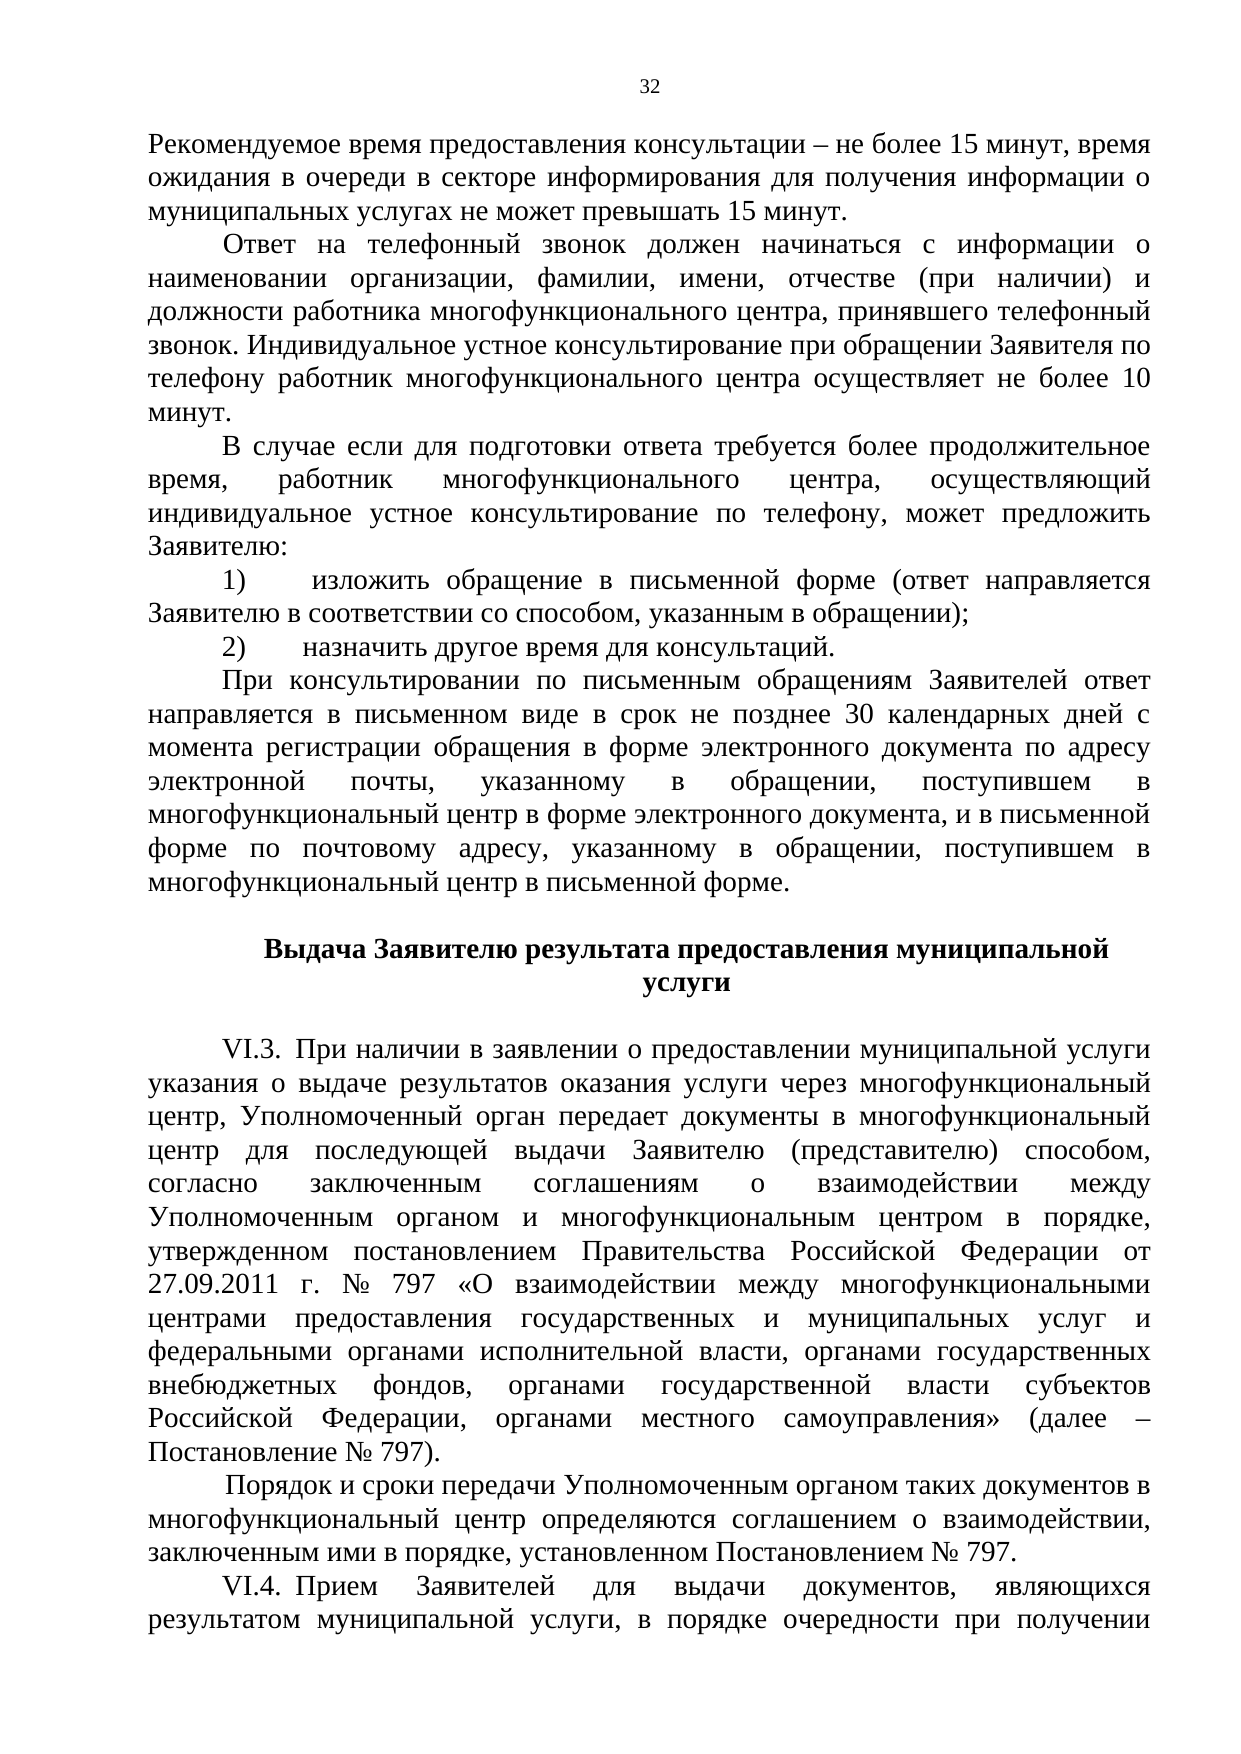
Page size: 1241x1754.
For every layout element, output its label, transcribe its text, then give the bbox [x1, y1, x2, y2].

text При консультировании по письменным обращениям Заявителей ответ направляется в письменном виде в срок не позднее 30 календарных дней с момента регистрации обращения в форме электронного документа по адресу электронной почты, указанному в обращении, поступившем в многофункциональный центр в форме электронного документа, и в письменной форме по почтовому адресу, указанному в обращении, поступившем в многофункциональный центр в письменной форме. [148, 662, 1152, 897]
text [148, 126, 1152, 226]
text В случае если для подготовки ответа требуется более продолжительное время, работник многофункционального центра, осуществляющий индивидуальное устное консультирование по телефону, может предложить Заявителю: [148, 428, 1152, 562]
list назначить другое время для консультаций. [148, 629, 1152, 662]
text Порядок и сроки передачи Уполномоченным органом таких документов в многофункциональный центр определяются соглашением о взаимодействии, заключенным ими в порядке, установленном Постановлением № 797. [148, 1467, 1152, 1568]
list изложить обращение в письменной форме (ответ направляется Заявителю в соответствии со способом, указанным в обращении); [148, 562, 1152, 629]
list При наличии в заявлении о предоставлении муниципальной услуги указания о выдаче результатов оказания услуги через многофункциональный центр, Уполномоченный орган передает документы в многофункциональный центр для последующей выдачи Заявителю (представителю) способом, согласно заключенным соглашениям о взаимодействии между Уполномоченным органом и многофункциональным центром в порядке, утвержденном постановлением Правительства Российской Федерации от 27.09.2011 г. № 797 «О взаимодействии между многофункциональными центрами предоставления государственных и муниципальных услуг и федеральными органами исполнительной власти, органами государственных внебюджетных фондов, органами государственной власти субъектов Российской Федерации, органами местного самоуправления» (далее – Постановление № 797). [148, 1031, 1152, 1467]
text Выдача Заявителю результата предоставления муниципальной услуги [222, 931, 1152, 998]
text Ответ на телефонный звонок должен начинаться с информации о наименовании организации, фамилии, имени, отчестве (при наличии) и должности работника многофункционального центра, принявшего телефонный звонок. Индивидуальное устное консультирование при обращении Заявителя по телефону работник многофункционального центра осуществляет не более 10 минут. [148, 226, 1152, 428]
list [148, 1568, 1152, 1635]
